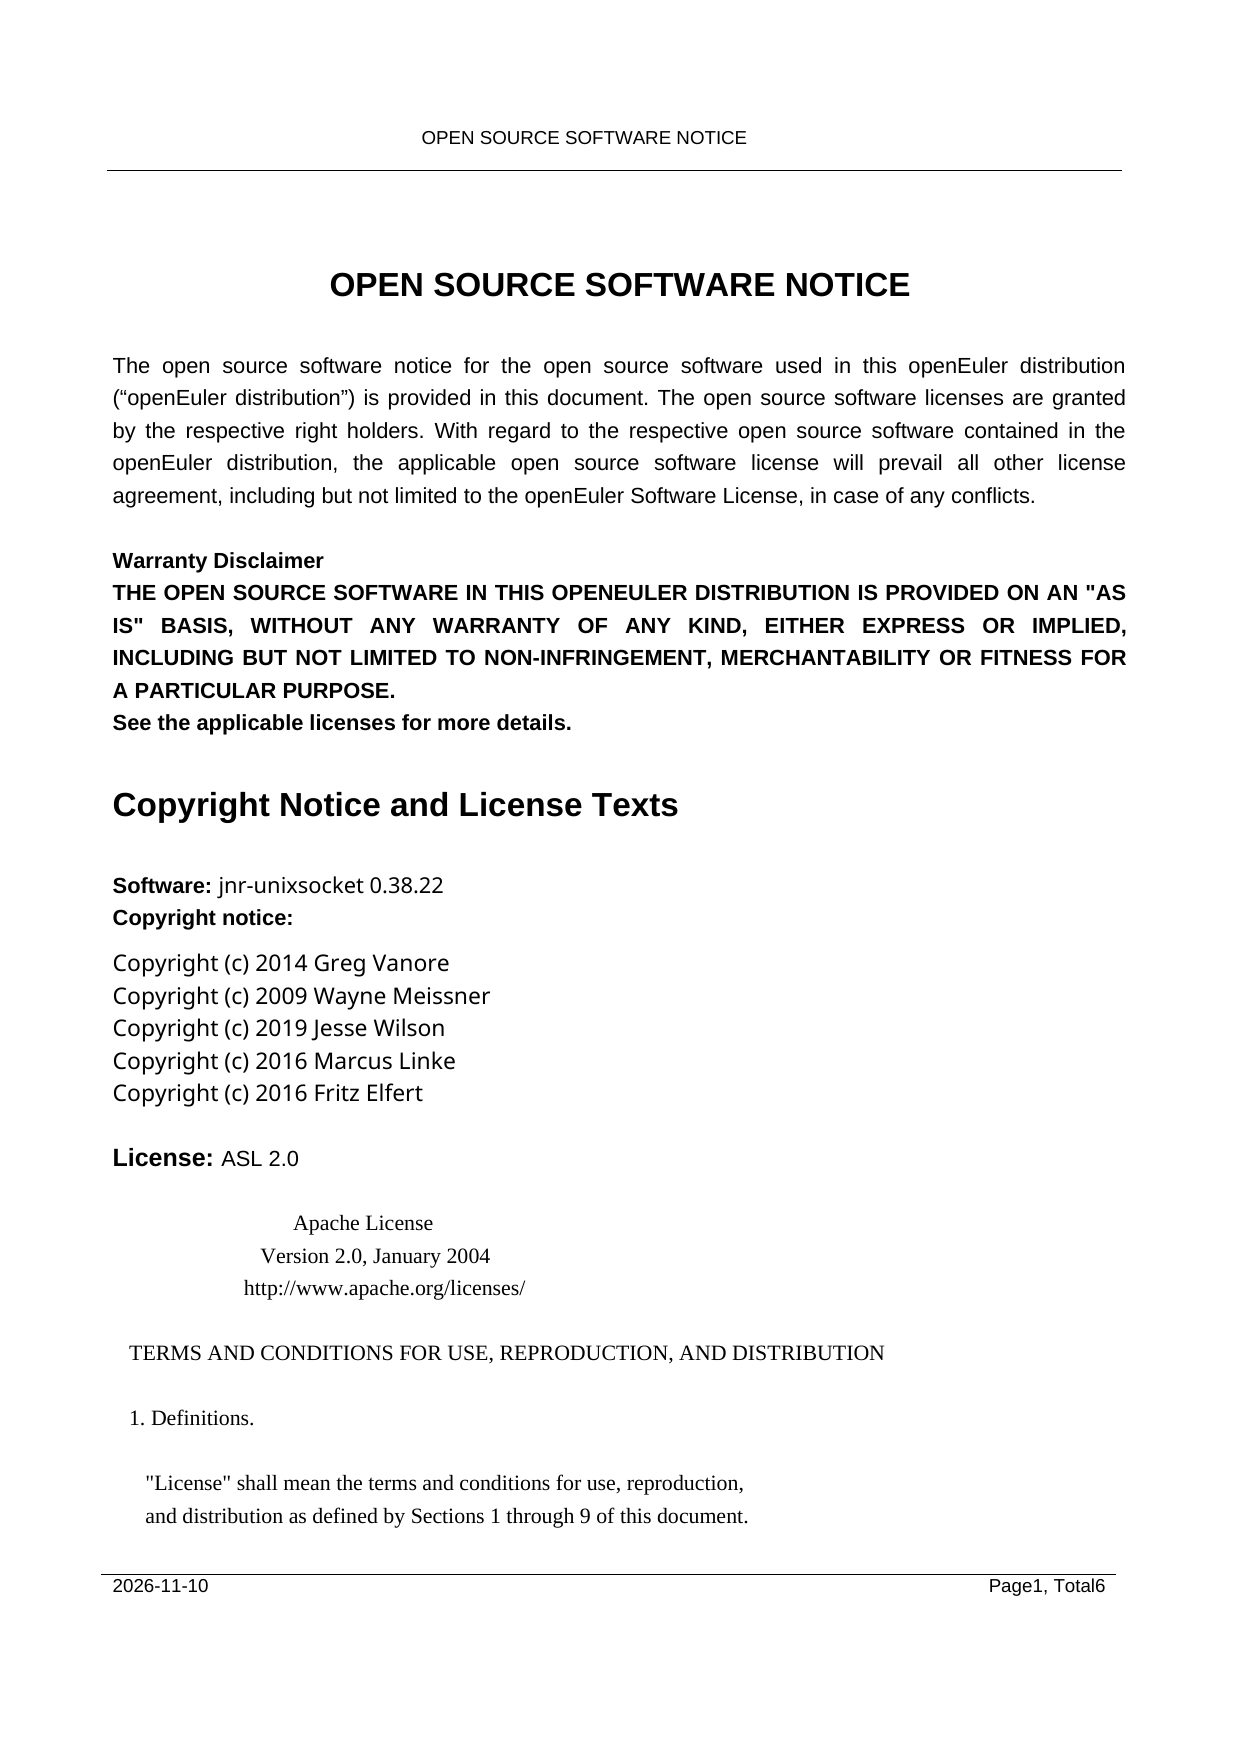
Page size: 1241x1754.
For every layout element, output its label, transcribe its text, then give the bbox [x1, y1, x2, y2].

text Copyright (c) 2014 Greg Vanore Copyright (c) 2009 Wayne Meissner Copyright (c) 2019 Jesse Wilson Copyright (c) 2016 Marcus Linke Copyright (c) 2016 Fritz Elfert [112, 947, 1128, 1142]
text THE OPEN SOURCE SOFTWARE IN THIS OPENEULER DISTRIBUTION IS PROVIDED ON AN "AS IS" BASIS, WITHOUT ANY WARRANTY OF ANY KIND, EITHER EXPRESS OR IMPLIED, INCLUDING BUT NOT LIMITED TO NON-INFRINGEMENT, MERCHANTABILITY OR FITNESS FOR A PARTICULAR PURPOSE. See the applicable licenses for more details. [112, 576, 1128, 739]
text Copyright notice: [112, 901, 1128, 934]
text License: ASL 2.0 [112, 1142, 1128, 1174]
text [112, 1174, 1128, 1532]
text Warranty Disclaimer [112, 544, 1128, 576]
text The open source software notice for the open source software used in this openEuler distribution (“openEuler distribution”) is provided in this document. The open source software licenses are granted by the respective right holders. With regard to the respective open source software contained in the openEuler distribution, the applicable open source software license will prevail all other license agreement, including but not limited to the openEuler Software License, in case of any conflicts. [112, 349, 1128, 511]
text OPEN SOURCE SOFTWARE NOTICE [112, 251, 1128, 316]
text Copyright Notice and License Texts [112, 771, 1128, 836]
title Software: jnr-unixsocket 0.38.22 [112, 869, 1128, 901]
